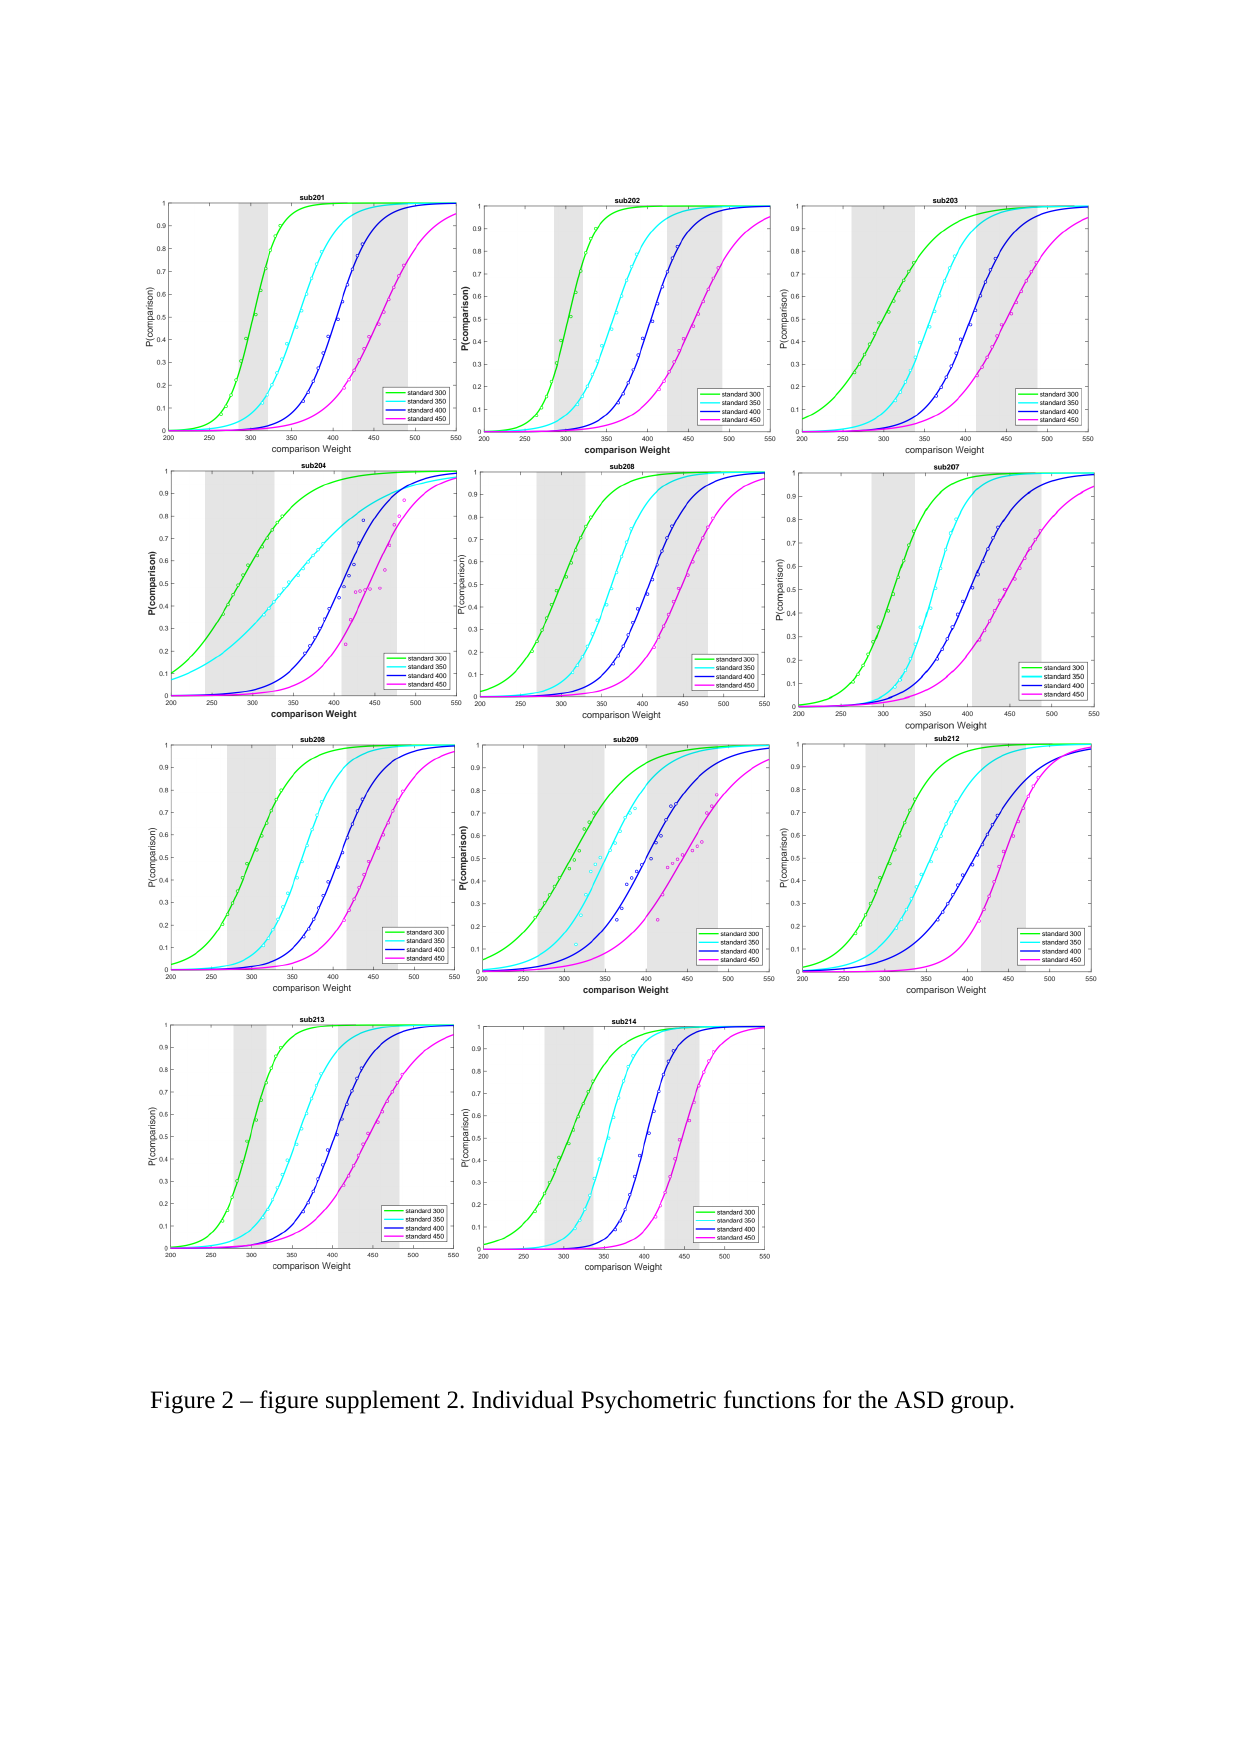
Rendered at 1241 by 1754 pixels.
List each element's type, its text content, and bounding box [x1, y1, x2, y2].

text Figure 2 – figure supplement 2. Individual Psychometric functions for the ASD group. [150, 1385, 1090, 1414]
